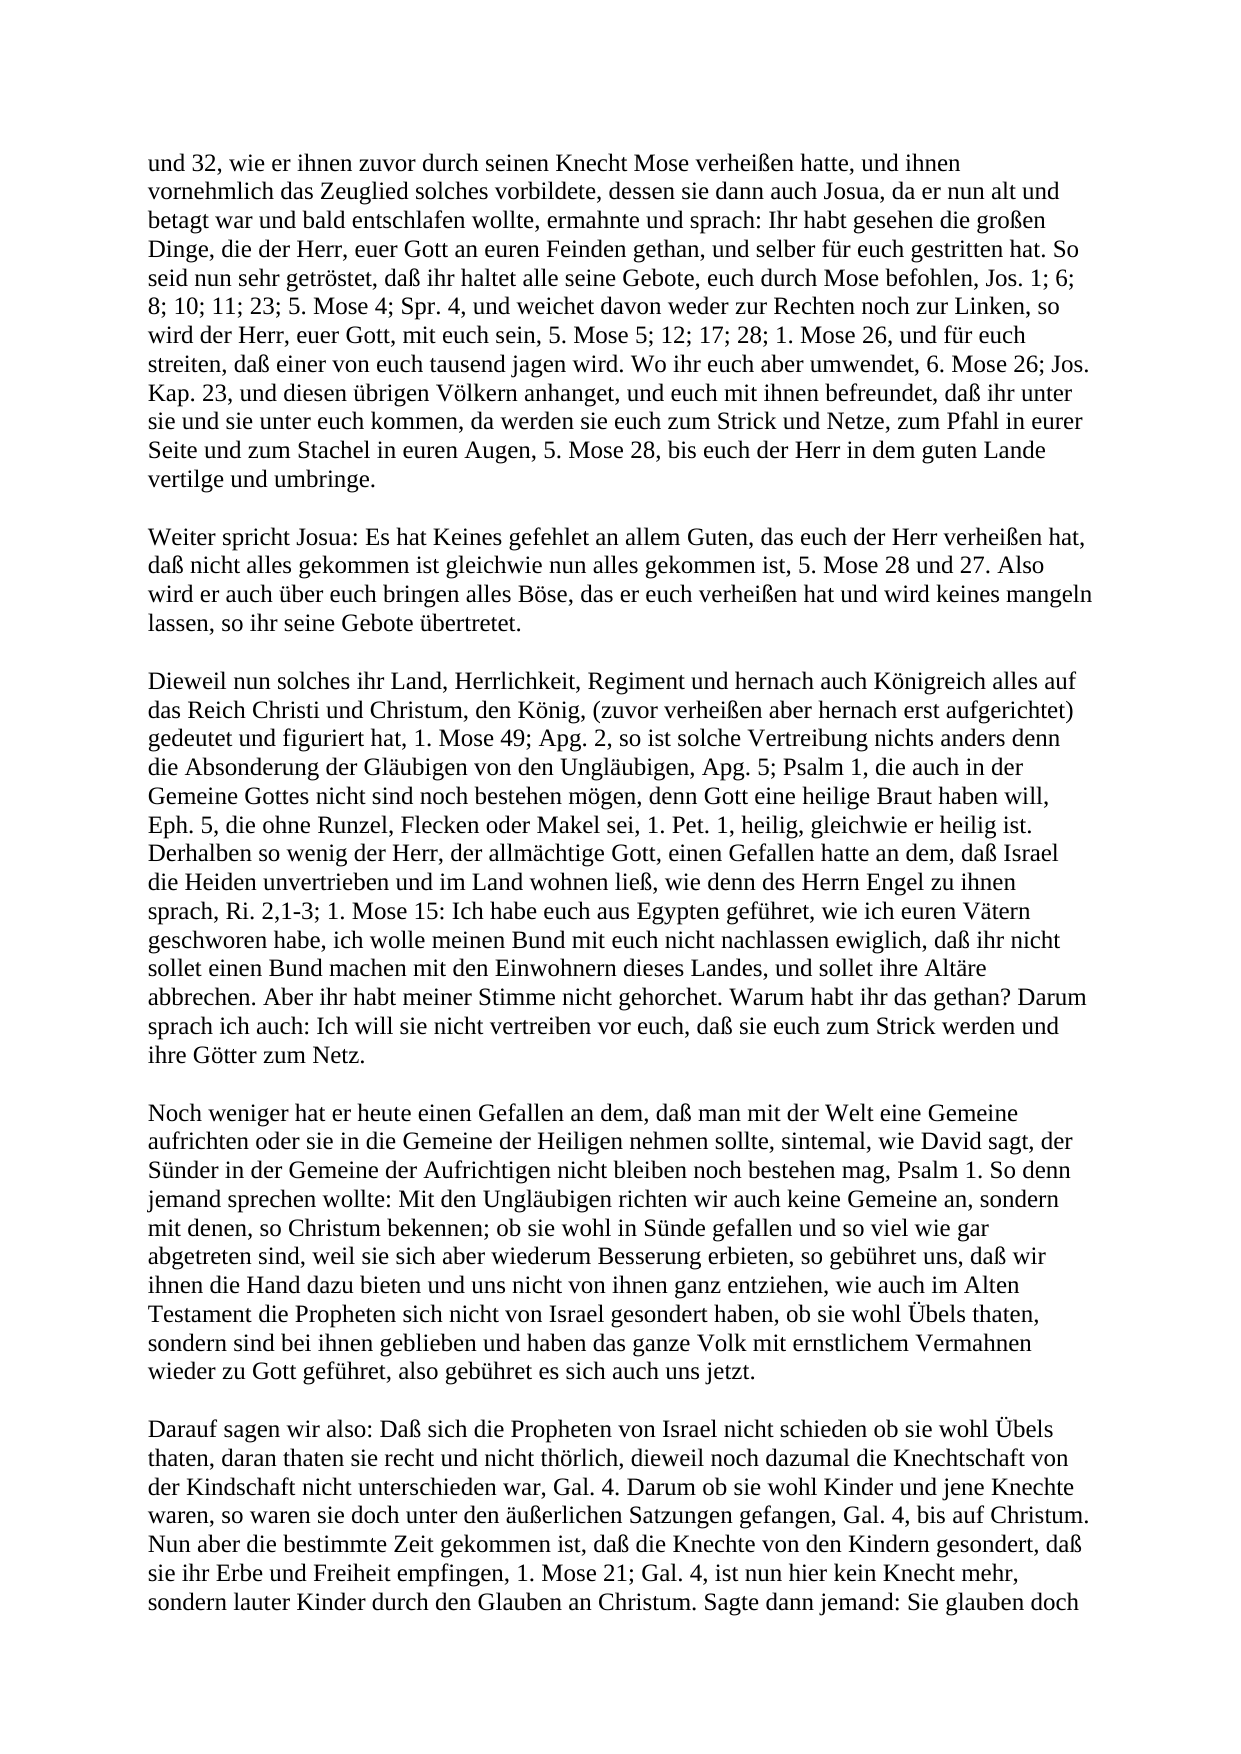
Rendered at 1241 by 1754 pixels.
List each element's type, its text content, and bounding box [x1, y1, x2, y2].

text Dieweil nun solches ihr Land, Herrlichkeit, Regiment und hernach auch Königreich alles auf das Reich Christi und Christum, den König, (zuvor verheißen aber hernach erst aufgerichtet) gedeutet und figuriert hat, 1. Mose 49; Apg. 2, so ist solche Vertreibung nichts anders denn die Absonderung der Gläubigen von den Ungläubigen, Apg. 5; Psalm 1, die auch in der Gemeine Gottes nicht sind noch bestehen mögen, denn Gott eine heilige Braut haben will, Eph. 5, die ohne Runzel, Flecken oder Makel sei, 1. Pet. 1, heilig, gleichwie er heilig ist. Derhalben so wenig der Herr, der allmächtige Gott, einen Gefallen hatte an dem, daß Israel die Heiden unvertrieben und im Land wohnen ließ, wie denn des Herrn Engel zu ihnen sprach, Ri. 2,1-3; 1. Mose 15: Ich habe euch aus Egypten geführet, wie ich euren Vätern geschworen habe, ich wolle meinen Bund mit euch nicht nachlassen ewiglich, daß ihr nicht sollet einen Bund machen mit den Einwohnern dieses Landes, und sollet ihre Altäre abbrechen. Aber ihr habt meiner Stimme nicht gehorchet. Warum habt ihr das gethan? Darum sprach ich auch: Ich will sie nicht vertreiben vor euch, daß sie euch zum Strick werden und ihre Götter zum Netz. [148, 666, 1093, 1068]
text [148, 1414, 1093, 1616]
text Noch weniger hat er heute einen Gefallen an dem, daß man mit der Welt eine Gemeine aufrichten oder sie in die Gemeine der Heiligen nehmen sollte, sintemal, wie David sagt, der Sünder in der Gemeine der Aufrichtigen nicht bleiben noch bestehen mag, Psalm 1. So denn jemand sprechen wollte: Mit den Ungläubigen richten wir auch keine Gemeine an, sondern mit denen, so Christum bekennen; ob sie wohl in Sünde gefallen und so viel wie gar abgetreten sind, weil sie sich aber wiederum Besserung erbieten, so gebühret uns, daß wir ihnen die Hand dazu bieten und uns nicht von ihnen ganz entziehen, wie auch im Alten Testament die Propheten sich nicht von Israel gesondert haben, ob sie wohl Übels thaten, sondern sind bei ihnen geblieben und haben das ganze Volk mit ernstlichem Vermahnen wieder zu Gott geführet, also gebühret es sich auch uns jetzt. [148, 1098, 1093, 1385]
text Weiter spricht Josua: Es hat Keines gefehlet an allem Guten, das euch der Herr verheißen hat, daß nicht alles gekommen ist gleichwie nun alles gekommen ist, 5. Mose 28 und 27. Also wird er auch über euch bringen alles Böse, das er euch verheißen hat und wird keines mangeln lassen, so ihr seine Gebote übertretet. [148, 522, 1093, 637]
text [148, 148, 1093, 493]
